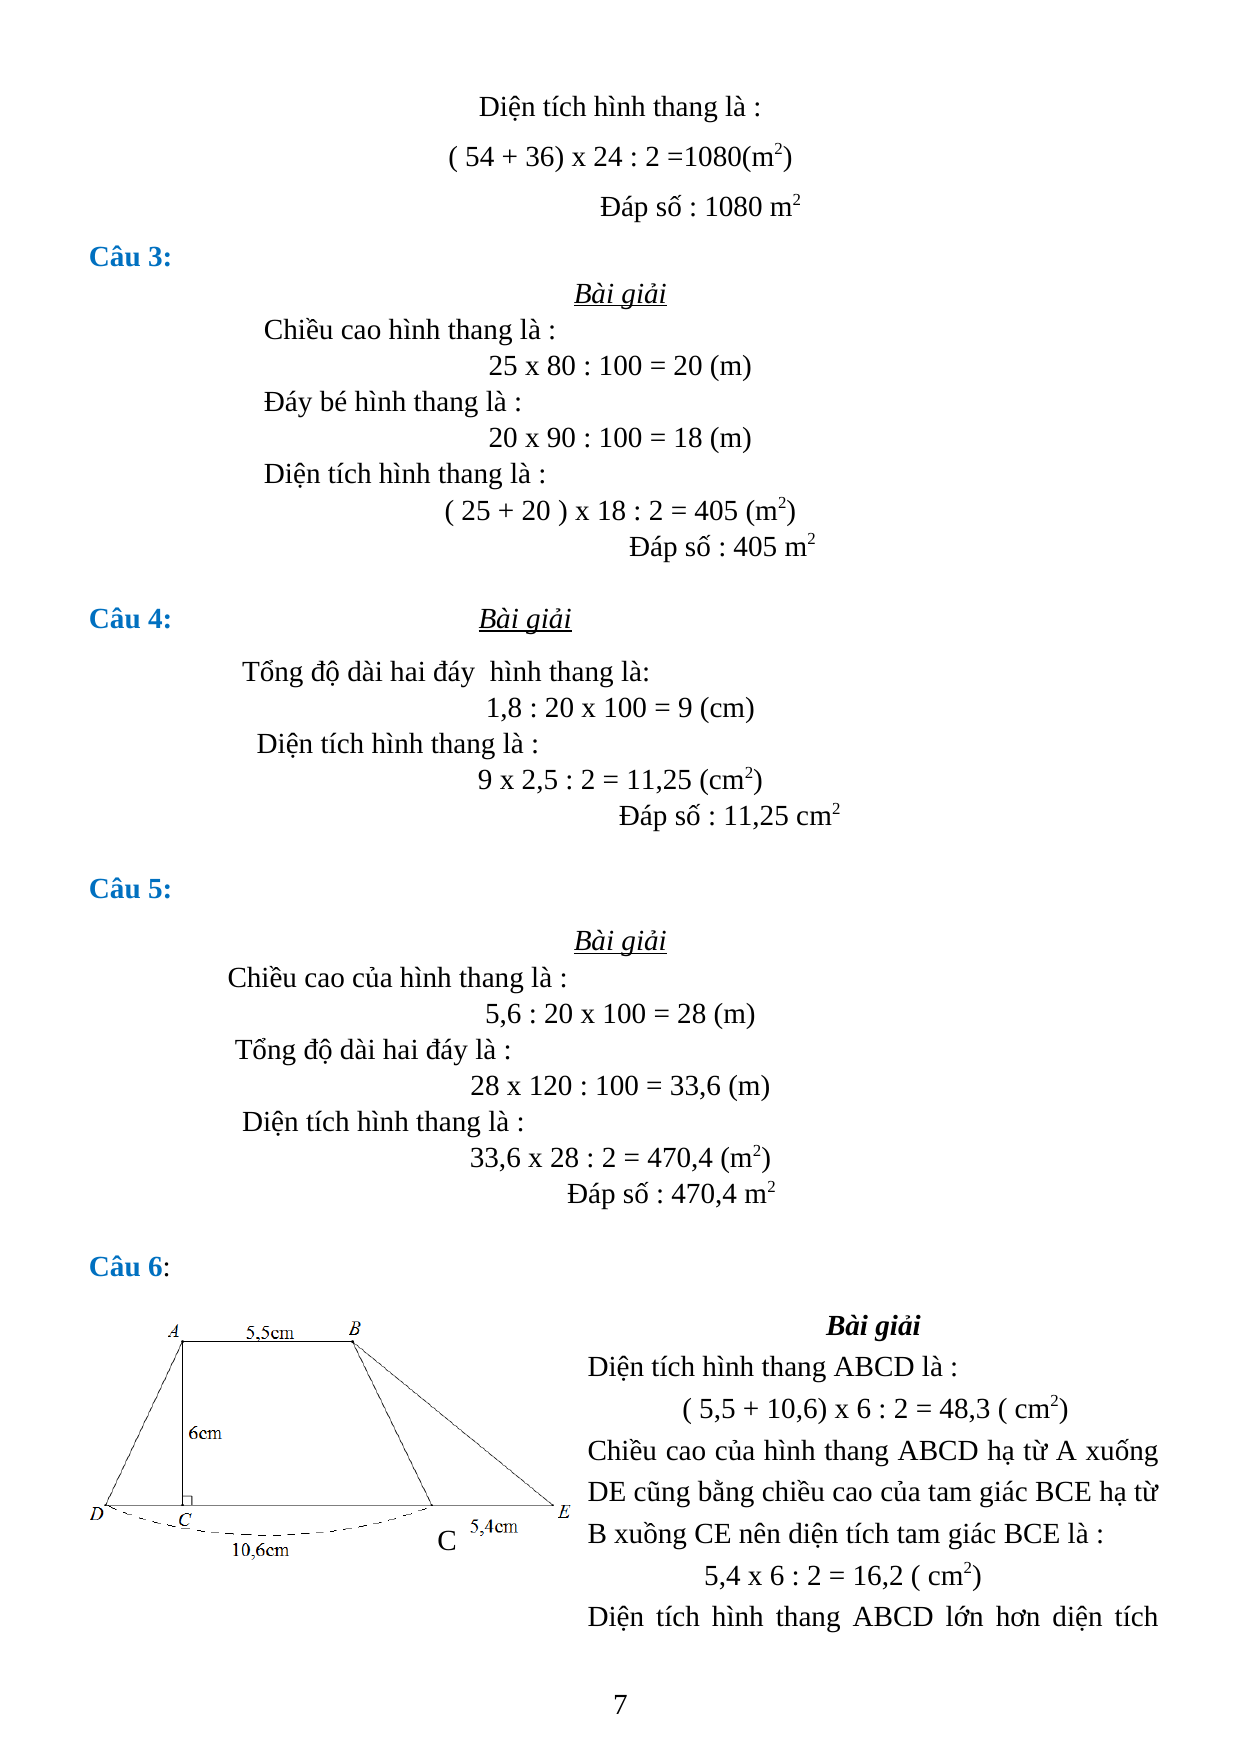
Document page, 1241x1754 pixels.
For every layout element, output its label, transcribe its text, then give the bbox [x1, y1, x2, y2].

text 33,6 x 28 : 2 = 470,4 (m2) [89, 1140, 1152, 1174]
text 5,6 : 20 x 100 = 28 (m) [89, 996, 1152, 1029]
text 1,8 : 20 x 100 = 9 (cm) [89, 690, 1152, 723]
text Đáp số : 11,25 cm2 [89, 798, 1152, 832]
text Câu 6: [89, 1249, 1152, 1282]
text Bài giải [89, 923, 1152, 957]
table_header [576, 1302, 1170, 1635]
text Chiều cao của hình thang là : [89, 960, 1152, 993]
text 20 x 90 : 100 = 18 (m) [89, 420, 1152, 454]
text Tổng độ dài hai đáy hình thang là: [89, 654, 1152, 687]
text ( 54 + 36) x 24 : 2 =1080(m2) [89, 139, 1152, 172]
text 9 x 2,5 : 2 = 11,25 (cm2) [89, 762, 1152, 796]
text ( 25 + 20 ) x 18 : 2 = 405 (m2) [89, 493, 1152, 526]
text 25 x 80 : 100 = 20 (m) [89, 348, 1152, 382]
text Diện tích hình thang là : [89, 456, 1152, 490]
text Tổng độ dài hai đáy là : [89, 1032, 1152, 1066]
text Bài giải [89, 276, 1152, 309]
text Đáp số : 470,4 m2 [89, 1177, 1152, 1210]
picture [90, 1313, 574, 1564]
text Câu 3: [89, 239, 1152, 273]
text 28 x 120 : 100 = 33,6 (m) [89, 1068, 1152, 1102]
text Diện tích hình thang là : [89, 726, 1152, 760]
text Đáy bé hình thang là : [89, 384, 1152, 418]
text Diện tích hình thang là : [89, 89, 1152, 122]
text Diện tích hình thang là : [89, 1104, 1152, 1138]
text Đáp số : 1080 m2 [89, 189, 1152, 223]
text Câu 5: [89, 871, 1152, 904]
table_header [91, 1302, 576, 1635]
text Câu 4: Bài giải [89, 601, 1152, 634]
text Chiều cao hình thang là : [89, 312, 1152, 345]
text Đáp số : 405 m2 [89, 529, 1152, 562]
